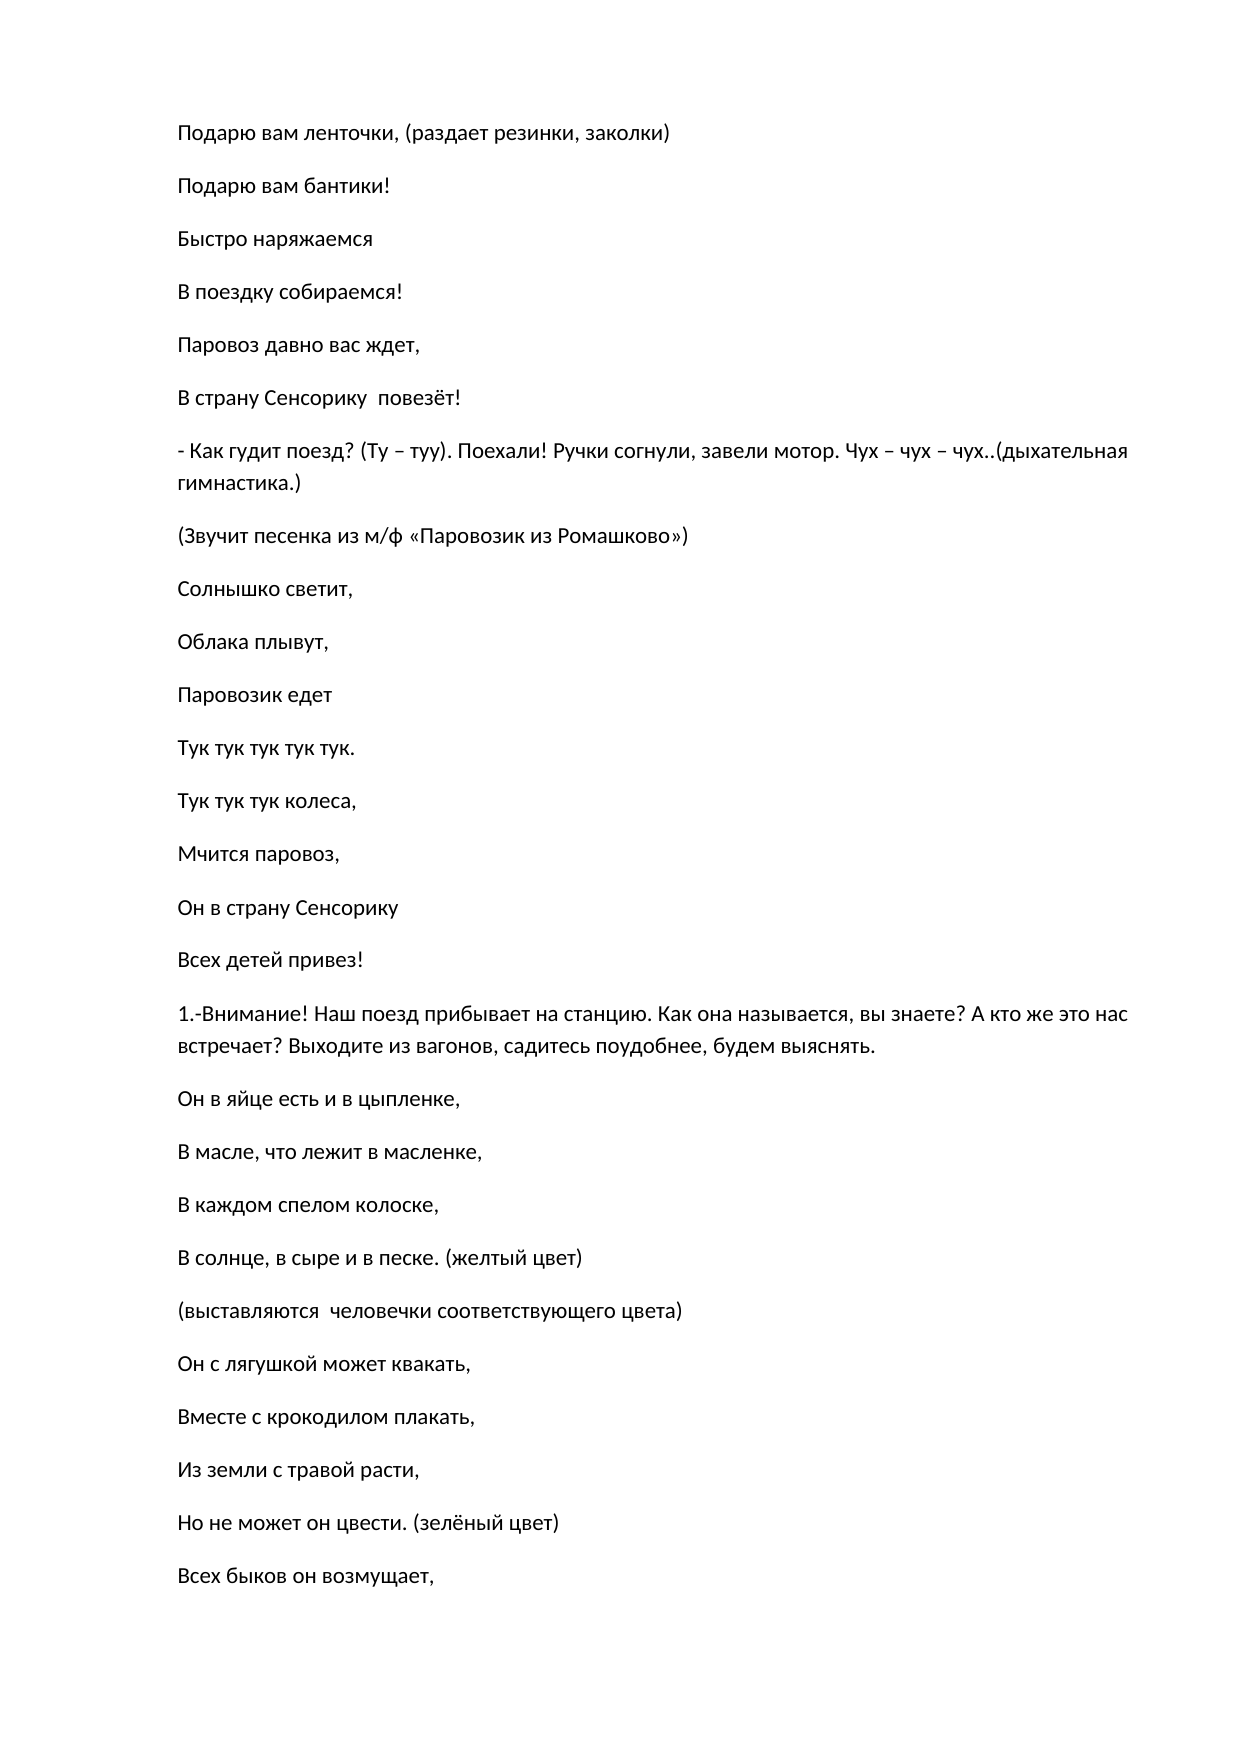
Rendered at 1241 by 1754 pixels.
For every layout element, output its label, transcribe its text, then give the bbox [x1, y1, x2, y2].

text В масле, что лежит в масленке, [177, 1137, 1152, 1165]
text Паровозик едет [177, 681, 1152, 708]
text - Как гудит поезд? (Ту – туу). Поехали! Ручки согнули, завели мотор. Чух – чух – чух..(дыхательная гимнастика.) [177, 436, 1152, 496]
text Он в яйце есть и в цыпленке, [177, 1084, 1152, 1112]
text Из земли с травой расти, [177, 1455, 1152, 1483]
text Тук тук тук колеса, [177, 787, 1152, 814]
text Мчится паровоз, [177, 839, 1152, 868]
text В солнце, в сыре и в песке. (желтый цвет) [177, 1243, 1152, 1271]
text Тук тук тук тук тук. [177, 733, 1152, 762]
text Он с лягушкой может квакать, [177, 1349, 1152, 1377]
text Подарю вам бантики! [177, 171, 1152, 199]
text (Звучит песенка из м/ф «Паровозик из Ромашково») [177, 521, 1152, 549]
text Солнышко светит, [177, 574, 1152, 602]
text (выставляются человечки соответствующего цвета) [177, 1296, 1152, 1324]
text В каждом спелом колоске, [177, 1190, 1152, 1218]
text В страну Сенсорику повезёт! [177, 383, 1152, 411]
text Паровоз давно вас ждет, [177, 330, 1152, 358]
text Но не может он цвести. (зелёный цвет) [177, 1508, 1152, 1536]
text Он в страну Сенсорику [177, 893, 1152, 921]
text В поездку собираемся! [177, 277, 1152, 305]
text Вместе с крокодилом плакать, [177, 1402, 1152, 1430]
text 1.-Внимание! Наш поезд прибывает на станцию. Как она называется, вы знаете? А кто же это нас встречает? Выходите из вагонов, садитесь поудобнее, будем выяснять. [177, 999, 1152, 1059]
text Всех детей привез! [177, 946, 1152, 974]
text Всех быков он возмущает, [177, 1561, 1152, 1589]
text Подарю вам ленточки, (раздает резинки, заколки) [177, 118, 1152, 146]
text Быстро наряжаемся [177, 224, 1152, 252]
text Облака плывут, [177, 627, 1152, 656]
